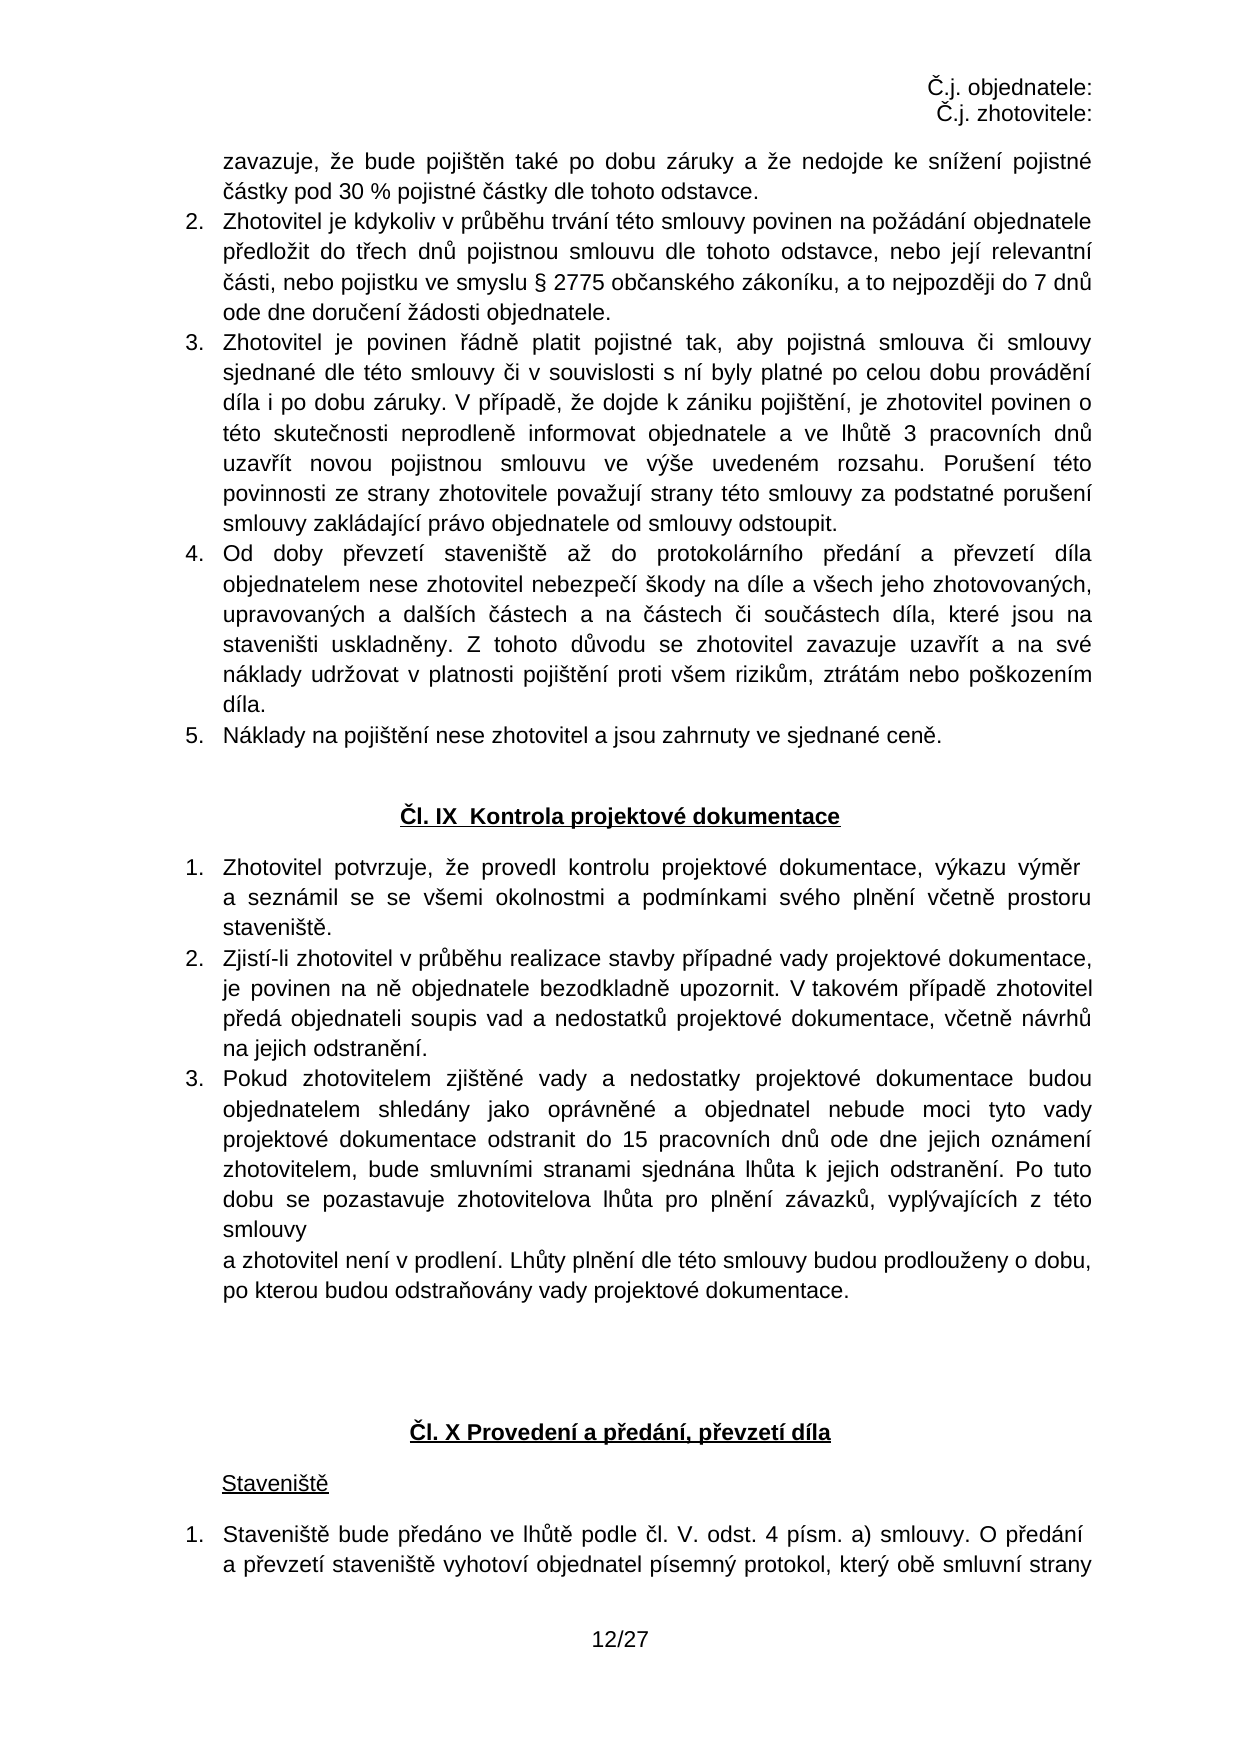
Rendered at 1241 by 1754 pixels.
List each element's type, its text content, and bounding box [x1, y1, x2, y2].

list Zhotovitel je povinen řádně platit pojistné tak, aby pojistná smlouva či smlouvy sjednané dle této smlouvy či v souvislosti s ní byly platné po celou dobu provádění díla i po dobu záruky. V případě, že dojde k zániku pojištění, je zhotovitel povinen o této skutečnosti neprodleně informovat objednatele a ve lhůtě 3 pracovních dnů uzavřít novou pojistnou smlouvu ve výše uvedeném rozsahu. Porušení této povinnosti ze strany zhotovitele považují strany této smlouvy za podstatné porušení smlouvy zakládající právo objednatele od smlouvy odstoupit. [185, 329, 1093, 536]
list Náklady na pojištění nese zhotovitel a jsou zahrnuty ve sjednané ceně. [185, 722, 1093, 748]
text Staveniště [148, 1469, 1093, 1496]
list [185, 1521, 1093, 1577]
list Zhotovitel je kdykoliv v průběhu trvání této smlouvy povinen na požádání objednatele předložit do třech dnů pojistnou smlouvu dle tohoto odstavce, nebo její relevantní části, nebo pojistku ve smyslu § 2775 občanského zákoníku, a to nejpozději do 7 dnů ode dne doručení žádosti objednatele. [185, 208, 1093, 325]
list Zhotovitel potvrzuje, že provedl kontrolu projektové dokumentace, výkazu výměr a seznámil se se všemi okolnostmi a podmínkami svého plnění včetně prostoru staveniště. [185, 854, 1093, 941]
text Čl. IX Kontrola projektové dokumentace [148, 803, 1093, 829]
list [185, 148, 1093, 204]
list Pokud zhotovitelem zjištěné vady a nedostatky projektové dokumentace budou objednatelem shledány jako oprávněné a objednatel nebude moci tyto vady projektové dokumentace odstranit do 15 pracovních dnů ode dne jejich oznámení zhotovitelem, bude smluvními stranami sjednána lhůta k jejich odstranění. Po tuto dobu se pozastavuje zhotovitelova lhůta pro plnění závazků, vyplývajících z této smlouvy a zhotovitel není v prodlení. Lhůty plnění dle této smlouvy budou prodlouženy o dobu, po kterou budou odstraňovány vady projektové dokumentace. [185, 1065, 1093, 1303]
list Od doby převzetí staveniště až do protokolárního předání a převzetí díla objednatelem nese zhotovitel nebezpečí škody na díle a všech jeho zhotovovaných, upravovaných a dalších částech a na částech či součástech díla, které jsou na staveništi uskladněny. Z tohoto důvodu se zhotovitel zavazuje uzavřít a na své náklady udržovat v platnosti pojištění proti všem rizikům, ztrátám nebo poškozením díla. [185, 540, 1093, 718]
list Zjistí-li zhotovitel v průběhu realizace stavby případné vady projektové dokumentace, je povinen na ně objednatele bezodkladně upozornit. V takovém případě zhotovitel předá objednateli soupis vad a nedostatků projektové dokumentace, včetně návrhů na jejich odstranění. [185, 944, 1093, 1061]
text Čl. X Provedení a předání, převzetí díla [148, 1418, 1093, 1445]
